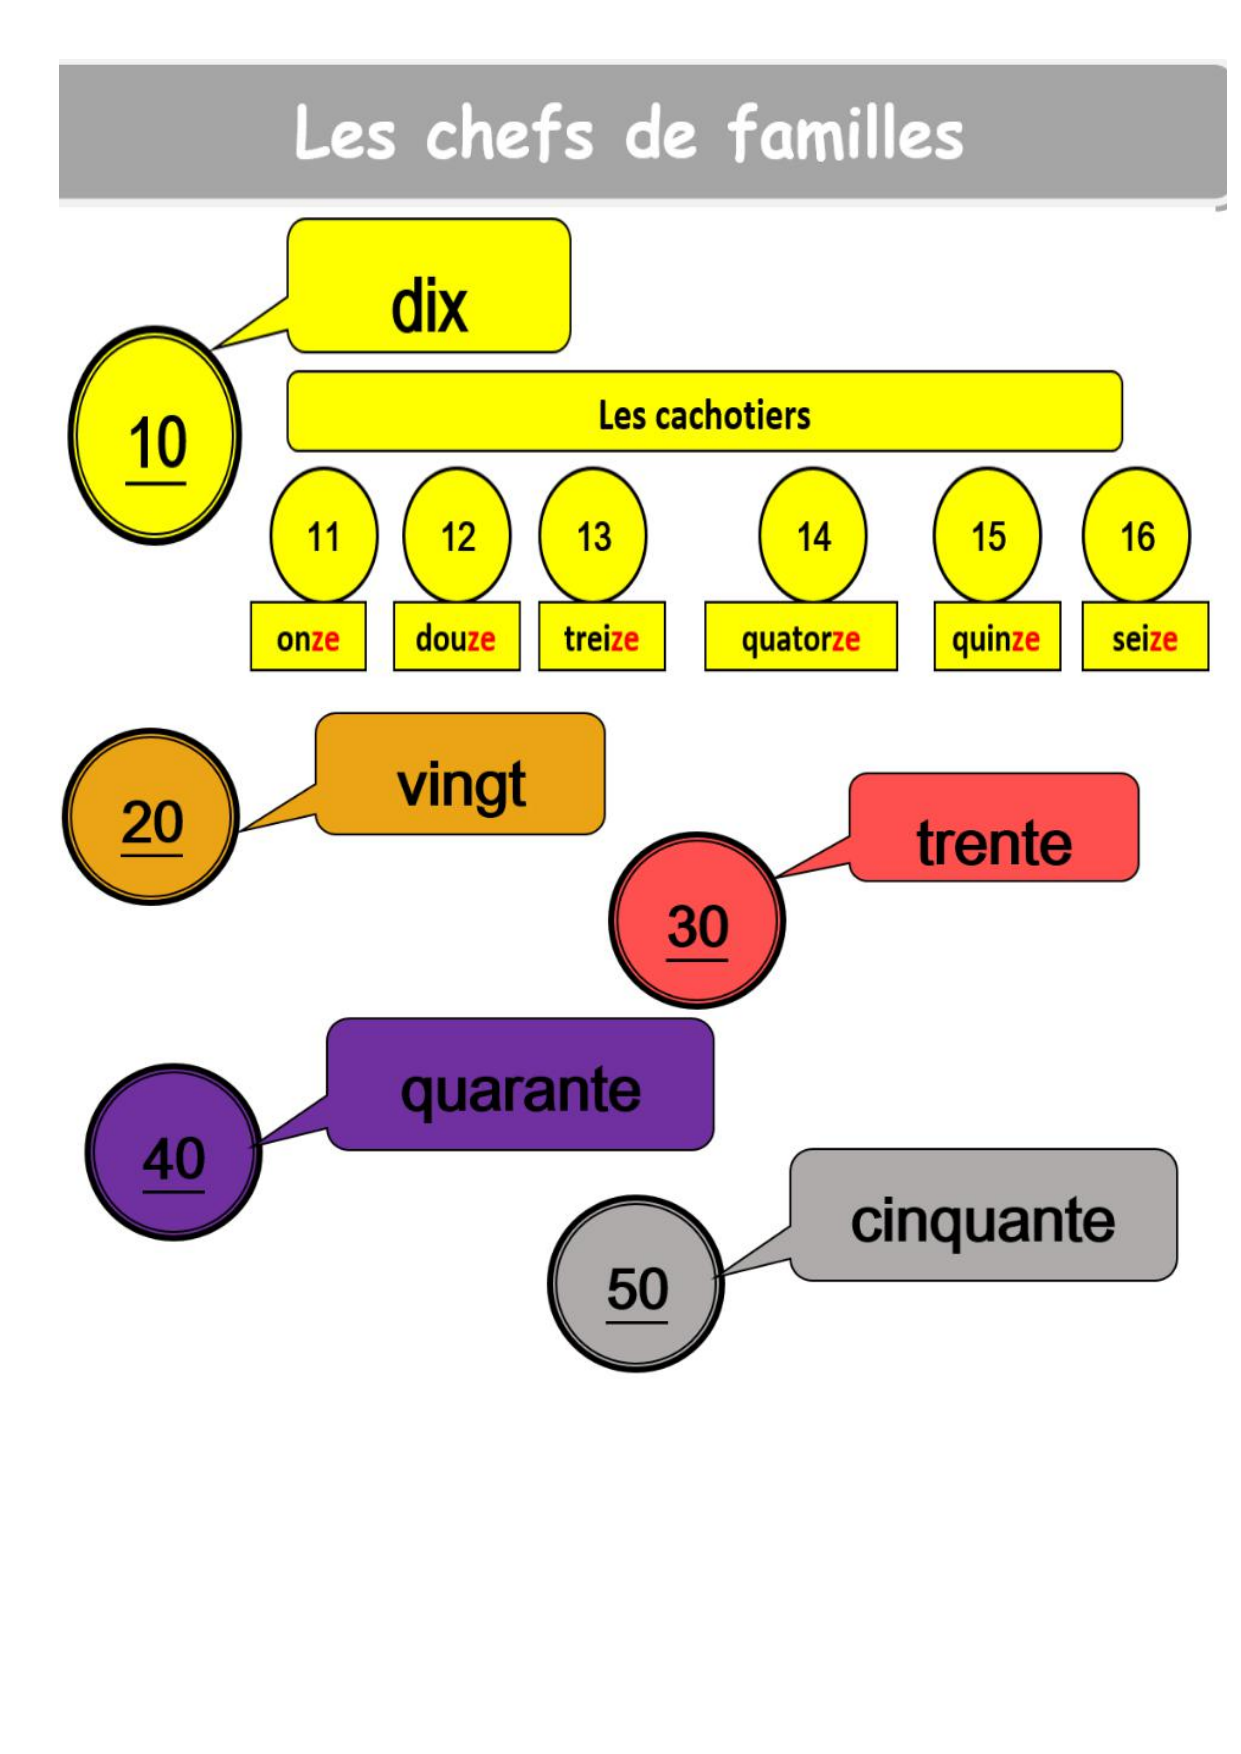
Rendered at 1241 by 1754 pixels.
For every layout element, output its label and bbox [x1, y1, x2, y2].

picture [59, 707, 1183, 1379]
picture [59, 59, 1227, 689]
